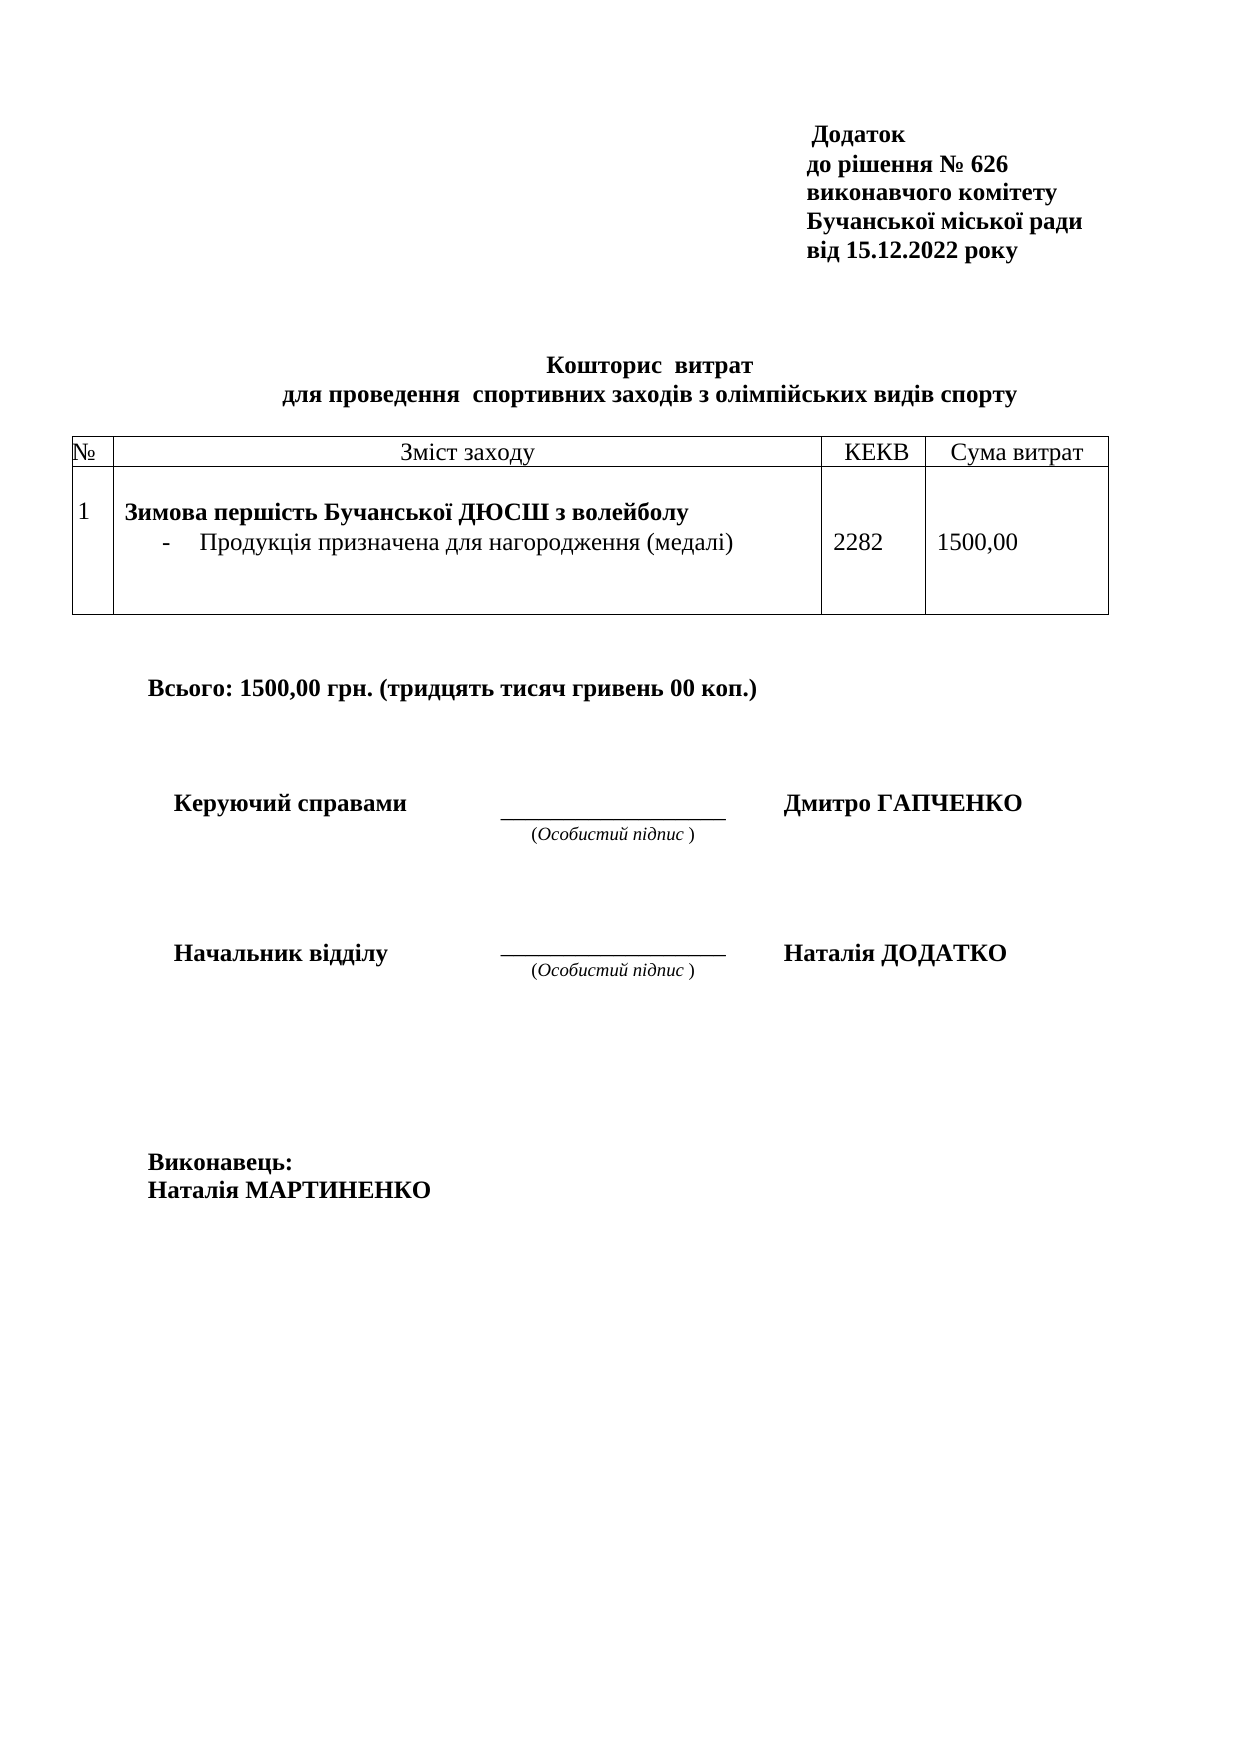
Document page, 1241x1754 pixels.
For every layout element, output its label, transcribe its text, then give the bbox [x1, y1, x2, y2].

table_cell 1500,00 [926, 467, 1108, 614]
table_cell __________________ (Особистий підпис ) [454, 910, 772, 1060]
table_header Дмитро ГАПЧЕНКО [773, 759, 1137, 910]
text для проведення спортивних заходів з олімпійських видів спорту [148, 379, 1152, 407]
text Наталія МАРТИНЕНКО [148, 1175, 1152, 1204]
table_header Сума витрат [926, 437, 1108, 466]
text Всього: 1500,00 грн. (тридцять тисяч гривень 00 коп.) [148, 673, 1152, 701]
table_header КЕКВ [822, 437, 925, 466]
table_header № [73, 437, 113, 466]
text до рішення № 626 [738, 149, 1152, 177]
text Бучанської міської ради [738, 206, 1152, 235]
table_header Зміст заходу [114, 437, 821, 466]
text Додаток [738, 119, 1152, 147]
text Виконавець: [148, 1147, 1152, 1175]
table_cell Наталія ДОДАТКО [773, 910, 1137, 1060]
table_header __________________ (Особистий підпис ) [454, 759, 772, 910]
table_cell 2282 [822, 467, 925, 614]
text Кошторис витрат [148, 350, 1152, 379]
table_cell 1 [73, 467, 113, 614]
table_header Керуючий справами [163, 759, 454, 910]
text від 15.12.2022 року [664, 235, 1152, 264]
text виконавчого комітету [738, 177, 1152, 206]
table_cell Зимова першість Бучанської ДЮСШ з волейболу Продукція призначена для нагородження (медалі) [114, 467, 821, 614]
table_cell Начальник відділу [163, 910, 454, 1060]
